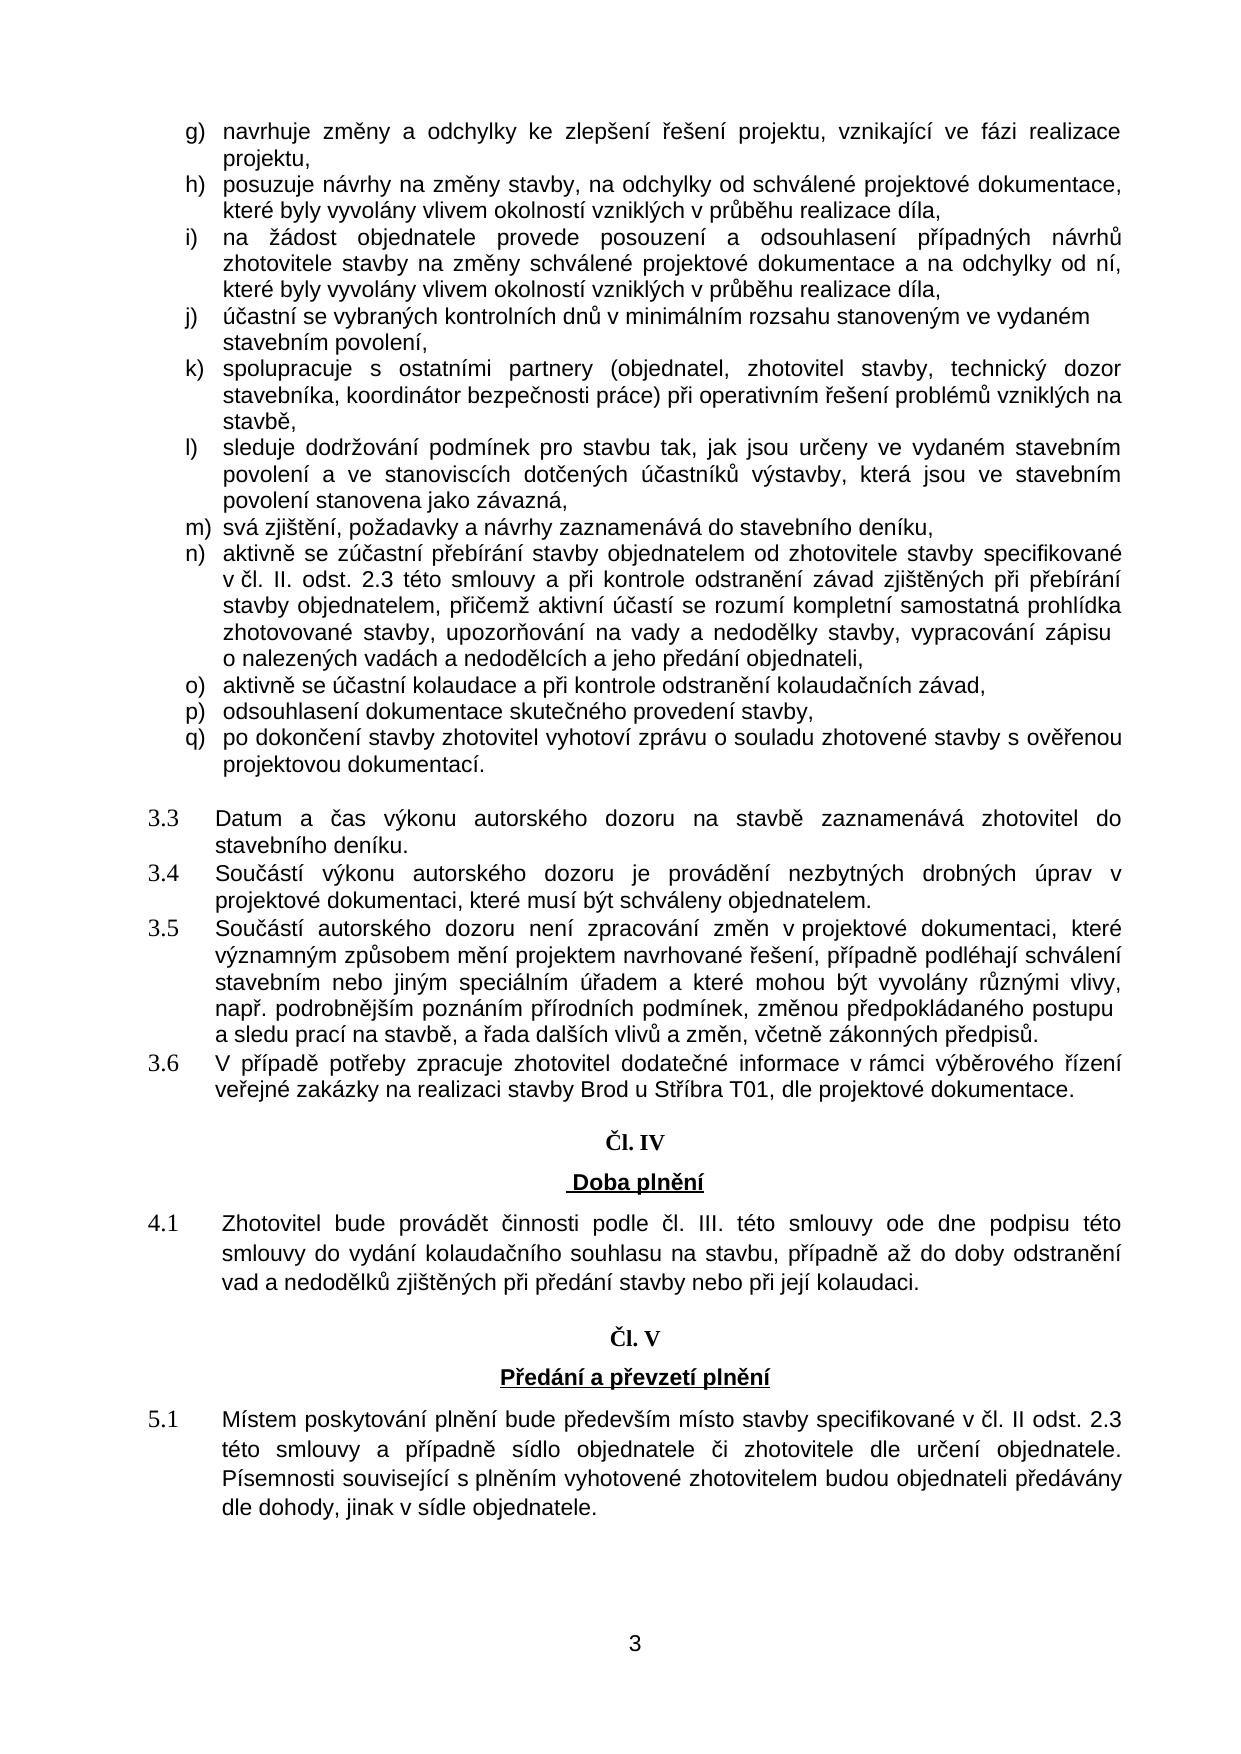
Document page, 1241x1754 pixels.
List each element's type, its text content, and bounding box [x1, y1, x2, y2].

list sleduje dodržování podmínek pro stavbu tak, jak jsou určeny ve vydaném stavebním povolení a ve stanoviscích dotčených účastníků výstavby, která jsou ve stavebním povolení stanovena jako závazná, [185, 434, 1122, 513]
list posuzuje návrhy na změny stavby, na odchylky od schválené projektové dokumentace, které byly vyvolány vlivem okolností vzniklých v průběhu realizace díla, [185, 171, 1122, 223]
list Součástí výkonu autorského dozoru je provádění nezbytných drobných úprav v projektové dokumentaci, které musí být schváleny objednatelem. [148, 858, 1122, 913]
list účastní se vybraných kontrolních dnů v minimálním rozsahu stanoveným ve vydaném stavebním povolení, [185, 303, 1122, 355]
list aktivně se účastní kolaudace a při kontrole odstranění kolaudačních závad, [185, 672, 1122, 698]
list po dokončení stavby zhotovitel vyhotoví zprávu o souladu zhotovené stavby s ověřenou projektovou dokumentací. [185, 724, 1122, 777]
subtitle Čl. IV [148, 1129, 1122, 1156]
subtitle Doba plnění [148, 1169, 1122, 1195]
list svá zjištění, požadavky a návrhy zaznamenává do stavebního deníku, [185, 513, 1122, 540]
list aktivně se zúčastní přebírání stavby objednatelem od zhotovitele stavby specifikované v čl. II. odst. 2.3 této smlouvy a při kontrole odstranění závad zjištěných při přebírání stavby objednatelem, přičemž aktivní účastí se rozumí kompletní samostatná prohlídka zhotovované stavby, upozorňování na vady a nedodělky stavby, vypracování zápisu o nalezených vadách a nedodělcích a jeho předání objednateli, [185, 540, 1122, 672]
subtitle Předání a převzetí plnění [148, 1364, 1122, 1391]
list Součástí autorského dozoru není zpracování změn v projektové dokumentaci, které významným způsobem mění projektem navrhované řešení, případně podléhají schválení stavebním nebo jiným speciálním úřadem a které mohou být vyvolány různými vlivy, např. podrobnějším poznáním přírodních podmínek, změnou předpokládaného postupu a sledu prací na stavbě, a řada dalších vlivů a změn, včetně zákonných předpisů. [148, 913, 1122, 1048]
list navrhuje změny a odchylky ke zlepšení řešení projektu, vznikající ve fázi realizace projektu, [185, 118, 1122, 171]
subtitle Čl. V [148, 1325, 1122, 1351]
list Místem poskytování plnění bude především místo stavby specifikované v čl. II odst. 2.3 této smlouvy a případně sídlo objednatele či zhotovitele dle určení objednatele. Písemnosti související s plněním vyhotovené zhotovitelem budou objednateli předávány dle dohody, jinak v sídle objednatele. [148, 1404, 1122, 1520]
list V případě potřeby zpracuje zhotovitel dodatečné informace v rámci výběrového řízení veřejné zakázky na realizaci stavby Brod u Stříbra T01, dle projektové dokumentace. [148, 1048, 1122, 1103]
list spolupracuje s ostatními partnery (objednatel, zhotovitel stavby, technický dozor stavebníka, koordinátor bezpečnosti práce) při operativním řešení problémů vzniklých na stavbě, [185, 355, 1122, 434]
list Datum a čas výkonu autorského dozoru na stavbě zaznamenává zhotovitel do stavebního deníku. [148, 803, 1122, 858]
list odsouhlasení dokumentace skutečného provedení stavby, [185, 698, 1122, 724]
list Zhotovitel bude provádět činnosti podle čl. III. této smlouvy ode dne podpisu této smlouvy do vydání kolaudačního souhlasu na stavbu, případně až do doby odstranění vad a nedodělků zjištěných při předání stavby nebo při její kolaudaci. [148, 1208, 1122, 1296]
list na žádost objednatele provede posouzení a odsouhlasení případných návrhů zhotovitele stavby na změny schválené projektové dokumentace a na odchylky od ní, které byly vyvolány vlivem okolností vzniklých v průběhu realizace díla, [185, 223, 1122, 303]
